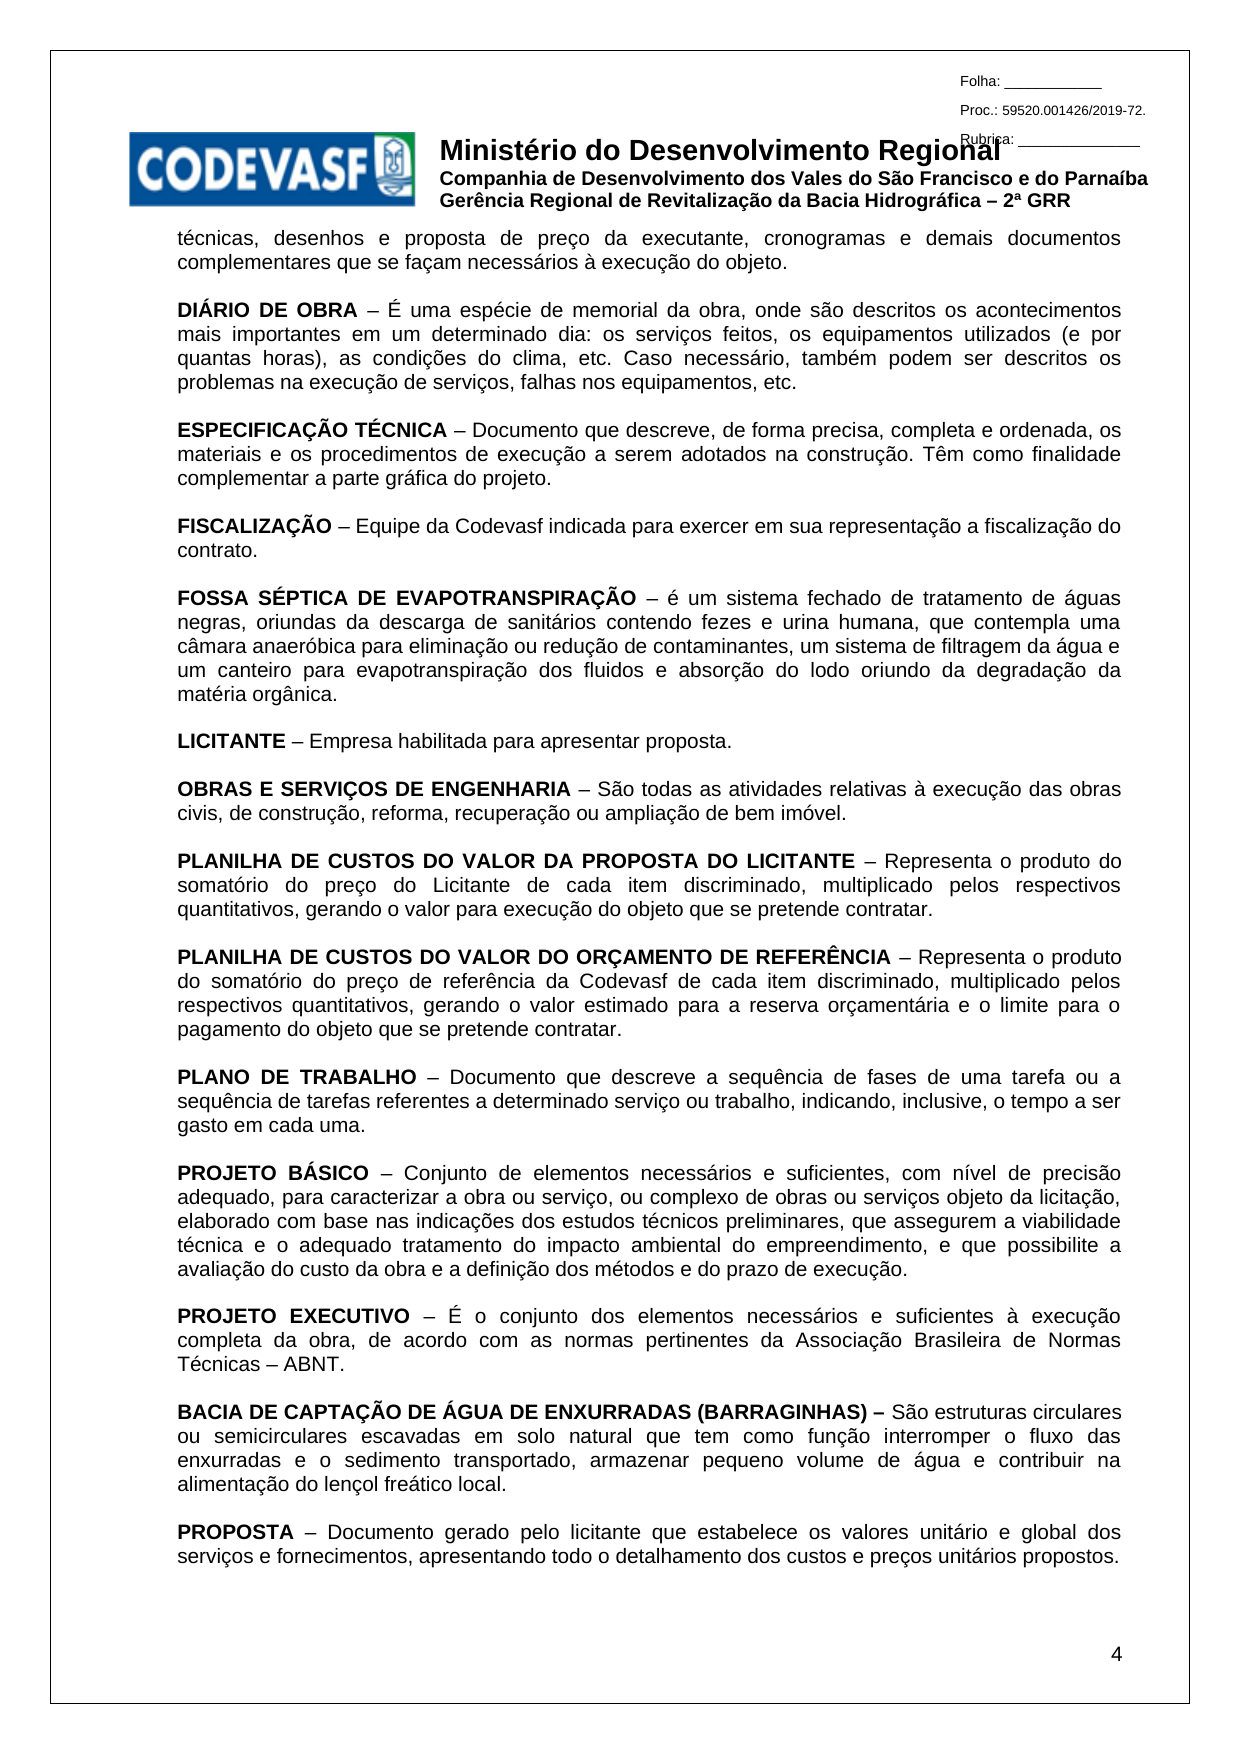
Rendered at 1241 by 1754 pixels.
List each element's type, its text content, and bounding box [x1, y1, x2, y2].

text BACIA DE CAPTAÇÃO DE ÁGUA DE ENXURRADAS (BARRAGINHAS) – São estruturas circulares ou semicirculares escavadas em solo natural que tem como função interromper o fluxo das enxurradas e o sedimento transportado, armazenar pequeno volume de água e contribuir na alimentação do lençol freático local. [177, 1400, 1122, 1496]
text ESPECIFICAÇÃO TÉCNICA – Documento que descreve, de forma precisa, completa e ordenada, os materiais e os procedimentos de execução a serem adotados na construção. Têm como finalidade complementar a parte gráfica do projeto. [177, 418, 1122, 490]
text PLANILHA DE CUSTOS DO VALOR DA PROPOSTA DO LICITANTE – Representa o produto do somatório do preço do Licitante de cada item discriminado, multiplicado pelos respectivos quantitativos, gerando o valor para execução do objeto que se pretende contratar. [177, 849, 1122, 921]
text FISCALIZAÇÃO – Equipe da Codevasf indicada para exercer em sua representação a fiscalização do contrato. [177, 514, 1122, 562]
picture [129, 132, 417, 209]
text FOSSA SÉPTICA DE EVAPOTRANSPIRAÇÃO – é um sistema fechado de tratamento de águas negras, oriundas da descarga de sanitários contendo fezes e urina humana, que contempla uma câmara anaeróbica para eliminação ou redução de contaminantes, um sistema de filtragem da água e um canteiro para evapotranspiração dos fluidos e absorção do lodo oriundo da degradação da matéria orgânica. [177, 586, 1122, 705]
text OBRAS E SERVIÇOS DE ENGENHARIA – São todas as atividades relativas à execução das obras civis, de construção, reforma, recuperação ou ampliação de bem imóvel. [177, 777, 1122, 825]
text PLANO DE TRABALHO – Documento que descreve a sequência de fases de uma tarefa ou a sequência de tarefas referentes a determinado serviço ou trabalho, indicando, inclusive, o tempo a ser gasto em cada uma. [177, 1065, 1122, 1137]
text PROJETO BÁSICO – Conjunto de elementos necessários e suficientes, com nível de precisão adequado, para caracterizar a obra ou serviço, ou complexo de obras ou serviços objeto da licitação, elaborado com base nas indicações dos estudos técnicos preliminares, que assegurem a viabilidade técnica e o adequado tratamento do impacto ambiental do empreendimento, e que possibilite a avaliação do custo da obra e a definição dos métodos e do prazo de execução. [177, 1161, 1122, 1280]
text LICITANTE – Empresa habilitada para apresentar proposta. [177, 729, 1122, 753]
text PROJETO EXECUTIVO – É o conjunto dos elementos necessários e suficientes à execução completa da obra, de acordo com as normas pertinentes da Associação Brasileira de Normas Técnicas – ABNT. [177, 1304, 1122, 1376]
text PROPOSTA – Documento gerado pelo licitante que estabelece os valores unitário e global dos serviços e fornecimentos, apresentando todo o detalhamento dos custos e preços unitários propostos. [177, 1520, 1122, 1568]
text PLANILHA DE CUSTOS DO VALOR DO ORÇAMENTO DE REFERÊNCIA – Representa o produto do somatório do preço de referência da Codevasf de cada item discriminado, multiplicado pelos respectivos quantitativos, gerando o valor estimado para a reserva orçamentária e o limite para o pagamento do objeto que se pretende contratar. [177, 945, 1122, 1041]
text DIÁRIO DE OBRA – É uma espécie de memorial da obra, onde são descritos os acontecimentos mais importantes em um determinado dia: os serviços feitos, os equipamentos utilizados (e por quantas horas), as condições do clima, etc. Caso necessário, também podem ser descritos os problemas na execução de serviços, falhas nos equipamentos, etc. [177, 298, 1122, 394]
